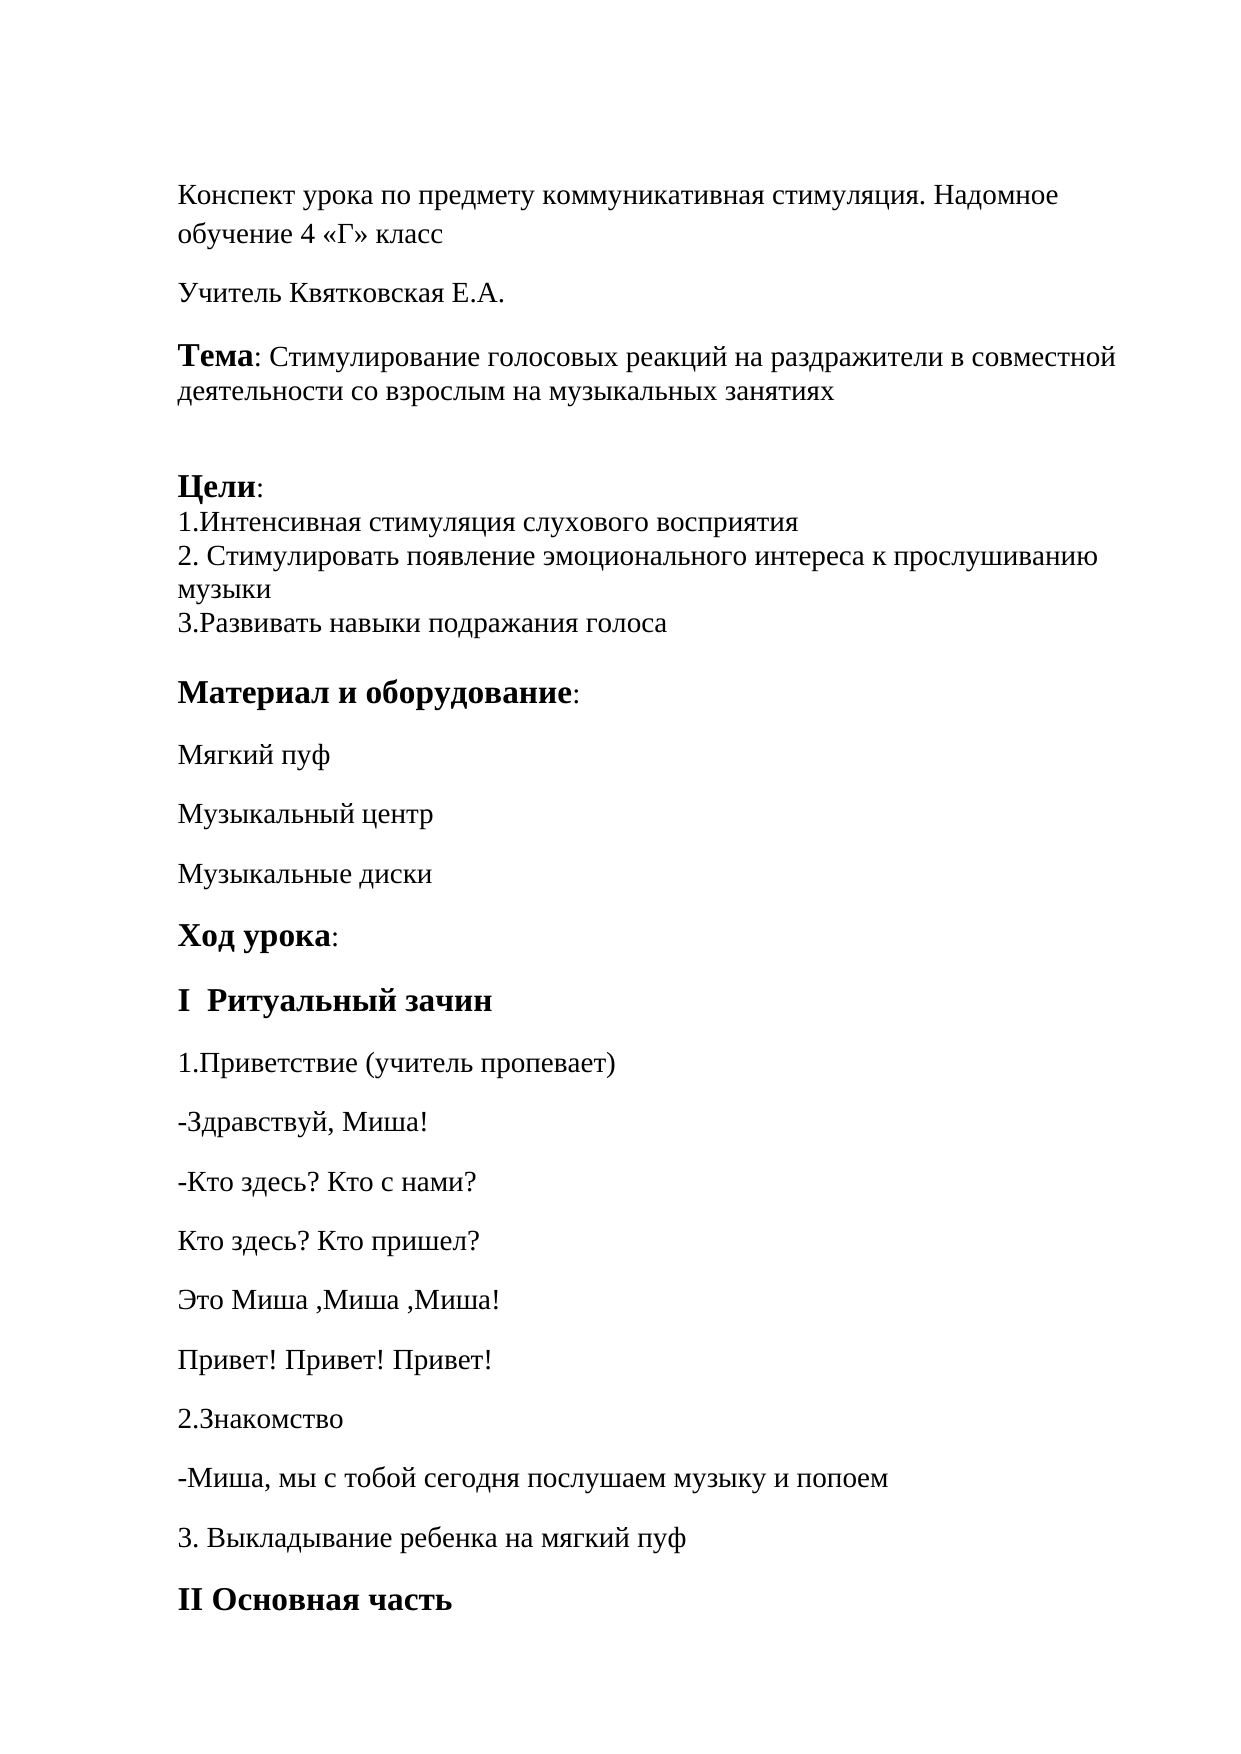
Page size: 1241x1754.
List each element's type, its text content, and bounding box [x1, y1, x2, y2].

text 2.Знакомство [177, 1401, 1152, 1435]
text Мягкий пуф [177, 737, 1152, 771]
text Тема: Стимулирование голосовых реакций на раздражители в совместной деятельности со взрослым на музыкальных занятиях [177, 335, 1152, 407]
text 1.Интенсивная стимуляция слухового восприятия [177, 504, 1152, 538]
text -Кто здесь? Кто с нами? [177, 1164, 1152, 1197]
text Это Миша ,Миша ,Миша! [177, 1282, 1152, 1316]
text 3. Выкладывание ребенка на мягкий пуф [177, 1520, 1152, 1553]
text Конспект урока по предмету коммуникативная стимуляция. Надомное обучение 4 «Г» класс [177, 177, 1152, 249]
text I Ритуальный зачин [177, 980, 1152, 1018]
text Привет! Привет! Привет! [177, 1342, 1152, 1375]
text Учитель Квятковская Е.А. [177, 275, 1152, 309]
text Цели: [177, 466, 1152, 504]
text 2. Стимулировать появление эмоционального интереса к прослушиванию музыки [177, 538, 1152, 605]
text 3.Развивать навыки подражания голоса [177, 605, 1152, 638]
text -Здравствуй, Миша! [177, 1104, 1152, 1138]
text Кто здесь? Кто пришел? [177, 1223, 1152, 1257]
text -Миша, мы с тобой сегодня послушаем музыку и попоем [177, 1461, 1152, 1494]
text Ход урока: [177, 915, 1152, 953]
text Музыкальный центр [177, 796, 1152, 830]
text 1.Приветствие (учитель пропевает) [177, 1045, 1152, 1078]
text Материал и оборудование: [177, 672, 1152, 710]
text Музыкальные диски [177, 856, 1152, 889]
text II Основная часть [177, 1579, 1152, 1618]
